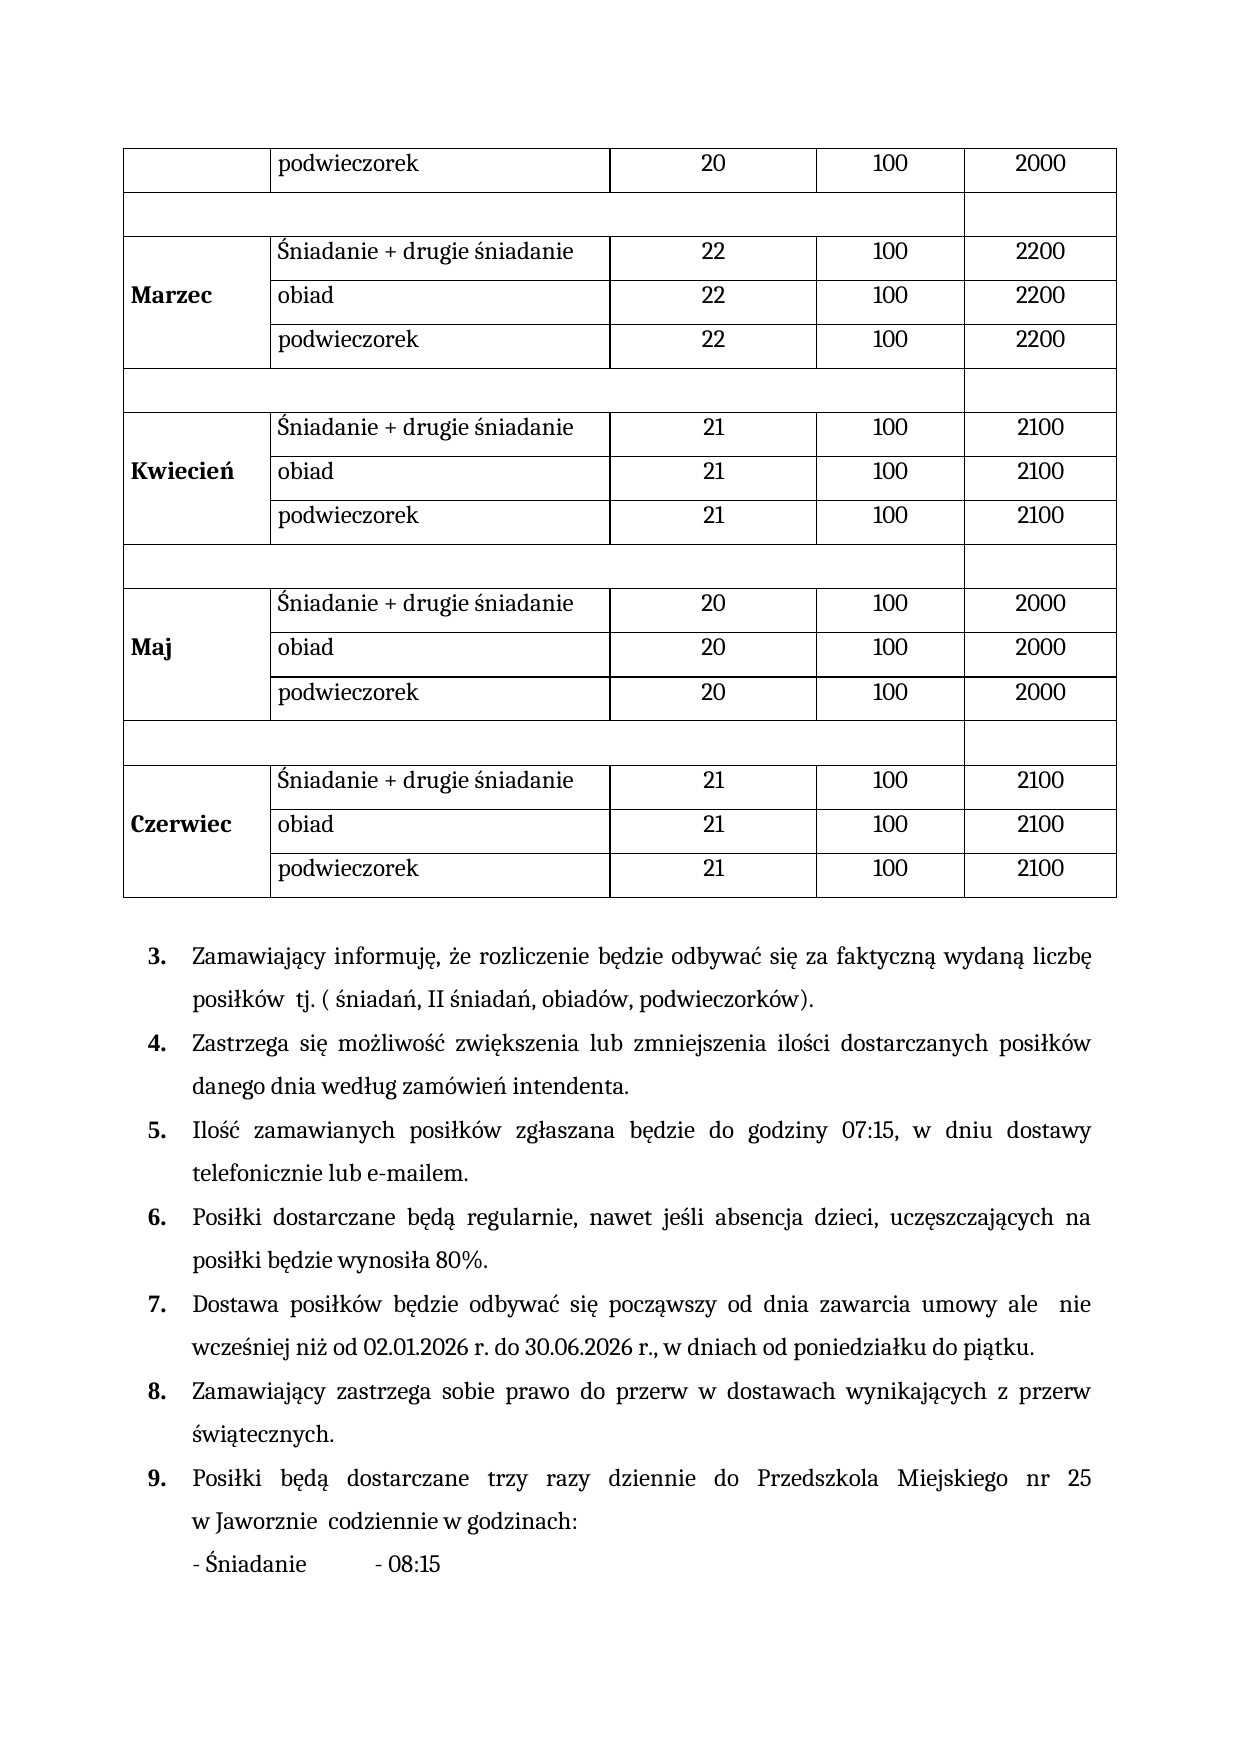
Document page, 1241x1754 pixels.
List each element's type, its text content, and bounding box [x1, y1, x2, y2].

table_cell [965, 369, 1116, 412]
table_cell podwieczorek [271, 149, 609, 192]
list Zamawiający informuję, że rozliczenie będzie odbywać się za faktyczną wydaną liczbę posiłków tj. ( śniadań, II śniadań, obiadów, podwieczorków). [148, 941, 1093, 1013]
table_cell 2100 [965, 457, 1116, 500]
table_cell 2000 [965, 633, 1116, 676]
table_cell 100 [817, 237, 964, 280]
table_cell [124, 369, 964, 412]
table_cell 100 [817, 766, 964, 808]
list Zastrzega się możliwość zwiększenia lub zmniejszenia ilości dostarczanych posiłków danego dnia według zamówień intendenta. [148, 1028, 1093, 1101]
list Dostawa posiłków będzie odbywać się począwszy od dnia zawarcia umowy ale nie wcześniej niż od 02.01.2026 r. do 30.06.2026 r., w dniach od poniedziałku do piątku. [148, 1289, 1093, 1362]
table_cell 2100 [965, 854, 1116, 897]
table_cell [124, 721, 964, 764]
table_cell 2100 [965, 501, 1116, 544]
table_cell 2000 [965, 589, 1116, 632]
table_cell podwieczorek [271, 678, 609, 720]
table_cell 21 [611, 810, 816, 853]
table_cell 21 [611, 413, 816, 456]
table_cell 100 [817, 854, 964, 897]
list Zamawiający zastrzega sobie prawo do przerw w dostawach wynikających z przerw świątecznych. [148, 1376, 1093, 1449]
table_cell 100 [817, 413, 964, 456]
table_cell obiad [271, 633, 609, 676]
table_cell 20 [611, 149, 816, 192]
table_cell obiad [271, 810, 609, 853]
table_cell 20 [611, 633, 816, 676]
table_cell 22 [611, 325, 816, 368]
table_cell Marzec [124, 237, 270, 368]
table_cell Śniadanie + drugie śniadanie [271, 237, 609, 280]
table_cell Maj [124, 589, 270, 720]
table_cell 100 [817, 589, 964, 632]
table_cell 2100 [965, 413, 1116, 456]
table_cell 22 [611, 237, 816, 280]
table_cell 100 [817, 149, 964, 192]
table_cell [965, 721, 1116, 764]
table_cell 100 [817, 633, 964, 676]
table_cell 21 [611, 457, 816, 500]
table_cell 21 [611, 854, 816, 897]
table_cell obiad [271, 457, 609, 500]
table_cell Śniadanie + drugie śniadanie [271, 589, 609, 632]
list Posiłki będą dostarczane trzy razy dziennie do Przedszkola Miejskiego nr 25 w Jaworznie codziennie w godzinach: [148, 1463, 1093, 1536]
table_cell 2100 [965, 766, 1116, 808]
table_cell 100 [817, 325, 964, 368]
table_cell 21 [611, 501, 816, 544]
table_cell Śniadanie + drugie śniadanie [271, 413, 609, 456]
table_cell 100 [817, 457, 964, 500]
table_cell podwieczorek [271, 325, 609, 368]
table_cell [965, 193, 1116, 236]
table_cell [124, 193, 964, 236]
table_cell podwieczorek [271, 854, 609, 897]
list Ilość zamawianych posiłków zgłaszana będzie do godziny 07:15, w dniu dostawy telefonicznie lub e-mailem. [148, 1115, 1093, 1188]
table_cell 2000 [965, 678, 1116, 720]
table_cell [124, 545, 964, 588]
table_cell [965, 545, 1116, 588]
table_cell 2100 [965, 810, 1116, 853]
list Posiłki dostarczane będą regularnie, nawet jeśli absencja dzieci, uczęszczających na posiłki będzie wynosiła 80%. [148, 1202, 1093, 1275]
table_cell 20 [611, 678, 816, 720]
table_cell 100 [817, 678, 964, 720]
table_cell 20 [611, 589, 816, 632]
table_cell Kwiecień [124, 413, 270, 544]
table_cell 22 [611, 281, 816, 324]
table_cell podwieczorek [271, 501, 609, 544]
table_cell 21 [611, 766, 816, 808]
table_cell Śniadanie + drugie śniadanie [271, 766, 609, 808]
table_cell 100 [817, 501, 964, 544]
list - Śniadanie - 08:15 [192, 1550, 1093, 1579]
table_cell 100 [817, 281, 964, 324]
table_cell Czerwiec [124, 766, 270, 897]
table_cell obiad [271, 281, 609, 324]
table_cell 100 [817, 810, 964, 853]
table_cell 2200 [965, 281, 1116, 324]
table_cell 2200 [965, 237, 1116, 280]
table_cell 2000 [965, 149, 1116, 192]
table_cell 2200 [965, 325, 1116, 368]
